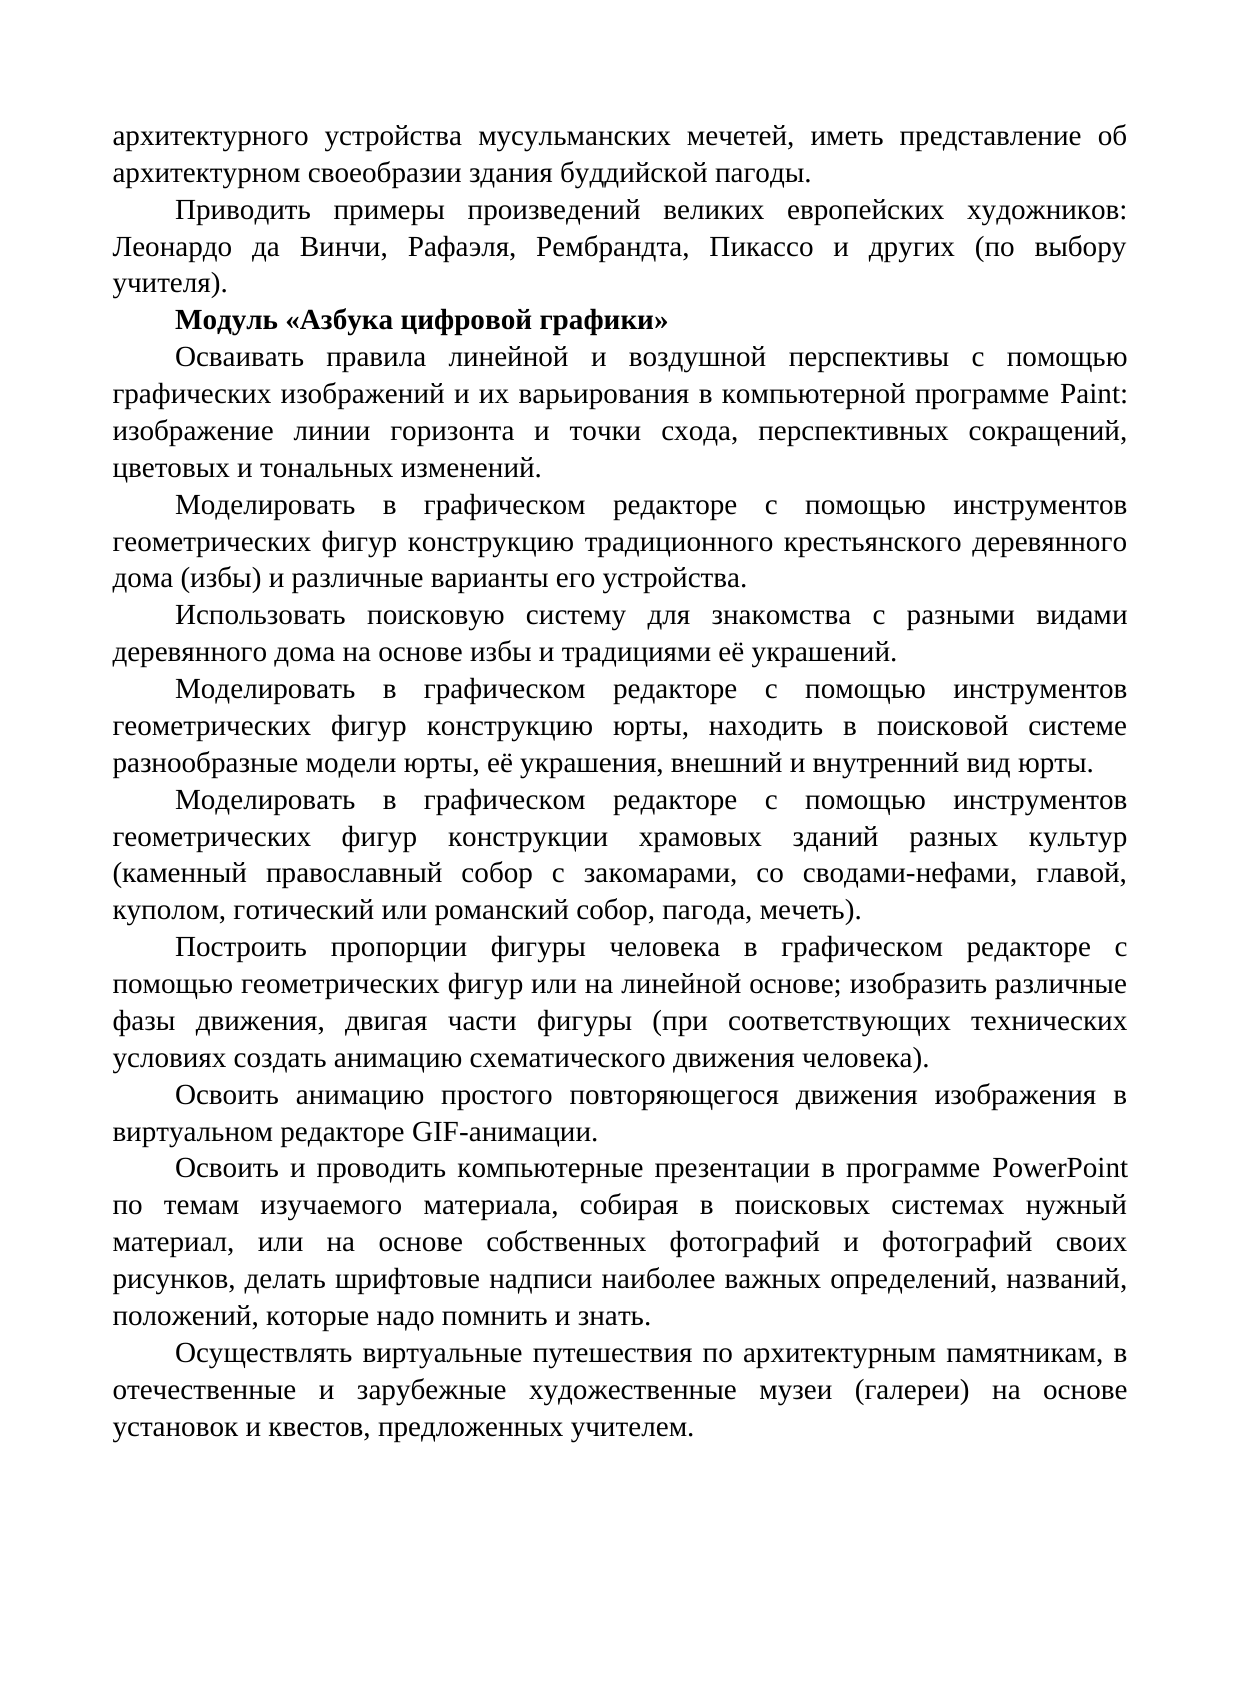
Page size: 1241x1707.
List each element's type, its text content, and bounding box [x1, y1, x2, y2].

text Моделировать в графическом редакторе с помощью инструментов геометрических фигур конструкцию традиционного крестьянского деревянного дома (избы) и различные варианты его устройства. [112, 487, 1128, 594]
text Построить пропорции фигуры человека в графическом редакторе с помощью геометрических фигур или на линейной основе; изобразить различные фазы движения, двигая части фигуры (при соответствующих технических условиях создать анимацию схематического движения человека). [112, 929, 1128, 1073]
text Моделировать в графическом редакторе с помощью инструментов геометрических фигур конструкции храмовых зданий разных культур (каменный православный собор с закомарами, со сводами-нефами, главой, куполом, готический или романский собор, пагода, мечеть). [112, 782, 1128, 926]
text Освоить и проводить компьютерные презентации в программе PowerPoint по темам изучаемого материала, собирая в поисковых системах нужный материал, или на основе собственных фотографий и фотографий своих рисунков, делать шрифтовые надписи наиболее важных определений, названий, положений, которые надо помнить и знать. [112, 1151, 1128, 1332]
text Освоить анимацию простого повторяющегося движения изображения в виртуальном редакторе GIF-анимации. [112, 1077, 1128, 1147]
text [112, 118, 1128, 188]
text Приводить примеры произведений великих европейских художников: Леонардо да Винчи, Рафаэля, Рембрандта, Пикассо и других (по выбору учителя). [112, 192, 1128, 299]
text Моделировать в графическом редакторе с помощью инструментов геометрических фигур конструкцию юрты, находить в поисковой системе разнообразные модели юрты, её украшения, внешний и внутренний вид юрты. [112, 671, 1128, 778]
text Использовать поисковую систему для знакомства с разными видами деревянного дома на основе избы и традициями её украшений. [112, 597, 1128, 668]
text Модуль «Азбука цифровой графики» [112, 302, 1128, 336]
text Осуществлять виртуальные путешествия по архитектурным памятникам, в отечественные и зарубежные художественные музеи (галереи) на основе установок и квестов, предложенных учителем. [112, 1335, 1128, 1442]
text Осваивать правила линейной и воздушной перспективы с помощью графических изображений и их варьирования в компьютерной программе Paint: изображение линии горизонта и точки схода, перспективных сокращений, цветовых и тональных изменений. [112, 339, 1128, 483]
